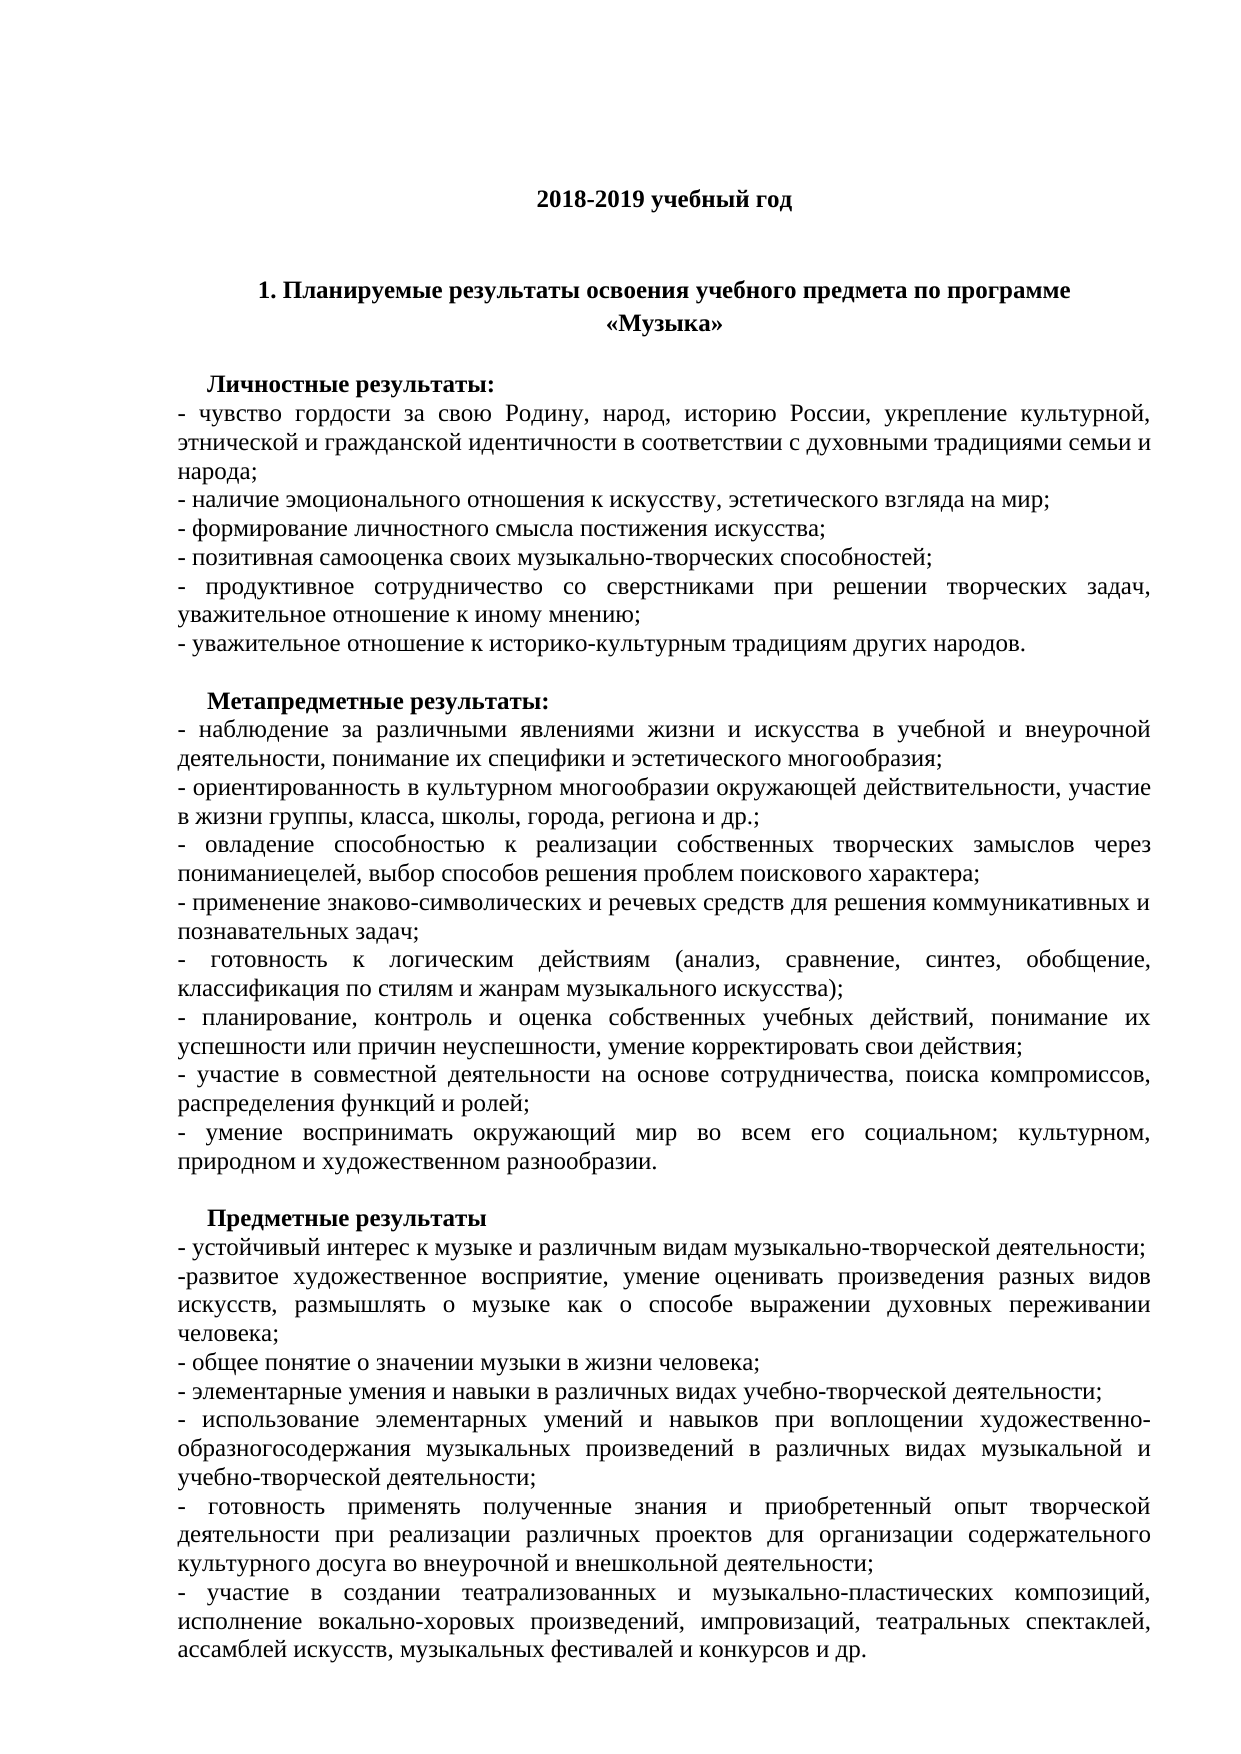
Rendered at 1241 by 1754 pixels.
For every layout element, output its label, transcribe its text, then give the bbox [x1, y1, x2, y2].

text - применение знаково-символических и речевых средств для решения коммуникативных и познавательных задач; [177, 887, 1152, 944]
text Предметные результаты [177, 1203, 1152, 1232]
text «Музыка» [177, 308, 1152, 336]
text - планирование, контроль и оценка собственных учебных действий, понимание их успешности или причин неуспешности, умение корректировать свои действия; [177, 1002, 1152, 1059]
text - готовность применять полученные знания и приобретенный опыт творческой деятельности при реализации различных проектов для организации содержательного культурного досуга во внеурочной и внешкольной деятельности; [177, 1491, 1152, 1577]
text - использование элементарных умений и навыков при воплощении художественно-образногосодержания музыкальных произведений в различных видах музыкальной и учебно-творческой деятельности; [177, 1404, 1152, 1491]
text - готовность к логическим действиям (анализ, сравнение, синтез, обобщение, классификация по стилям и жанрам музыкального искусства); [177, 944, 1152, 1002]
text - продуктивное сотрудничество со сверстниками при решении творческих задач, уважительное отношение к иному мнению; [177, 571, 1152, 628]
text - участие в создании театрализованных и музыкально-пластических композиций, исполнение вокально-хоровых произведений, импровизаций, театральных спектаклей, ассамблей искусств, музыкальных фестивалей и конкурсов и др. [177, 1577, 1152, 1663]
text 1. Планируемые результаты освоения учебного предмета по программе [177, 275, 1152, 303]
text - наблюдение за различными явлениями жизни и искусства в учебной и внеурочной деятельности, понимание их специфики и эстетического многообразия; [177, 714, 1152, 772]
text - формирование личностного смысла постижения искусства; [177, 513, 1152, 542]
text -развитое художественное восприятие, умение оценивать произведения разных видов искусств, размышлять о музыке как о способе выражении духовных переживании человека; [177, 1261, 1152, 1347]
text Личностные результаты: [177, 369, 1152, 398]
text - уважительное отношение к историко-культурным традициям других народов. [177, 628, 1152, 657]
text - умение воспринимать окружающий мир во всем его социальном; культурном, природном и художественном разнообразии. [177, 1117, 1152, 1174]
text Метапредметные результаты: [177, 686, 1152, 714]
text - наличие эмоционального отношения к искусству, эстетического взгляда на мир; [177, 484, 1152, 513]
text 2018-2019 учебный год [177, 184, 1152, 213]
text - устойчивый интерес к музыке и различным видам музыкально-творческой деятельности; [177, 1232, 1152, 1261]
text - участие в совместной деятельности на основе сотрудничества, поиска компромиссов, распределения функций и ролей; [177, 1059, 1152, 1117]
text - овладение способностью к реализации собственных творческих замыслов через пониманиецелей, выбор способов решения проблем поискового характера; [177, 829, 1152, 887]
text - общее понятие о значении музыки в жизни человека; [177, 1347, 1152, 1376]
text - ориентированность в культурном многообразии окружающей действительности, участие в жизни группы, класса, школы, города, региона и др.; [177, 772, 1152, 829]
text - элементарные умения и навыки в различных видах учебно-творческой деятельности; [177, 1376, 1152, 1404]
text - позитивная самооценка своих музыкально-творческих способностей; [177, 542, 1152, 571]
text - чувство гордости за свою Родину, народ, историю России, укрепление культурной, этнической и гражданской идентичности в соответствии с духовными традициями семьи и народа; [177, 398, 1152, 484]
